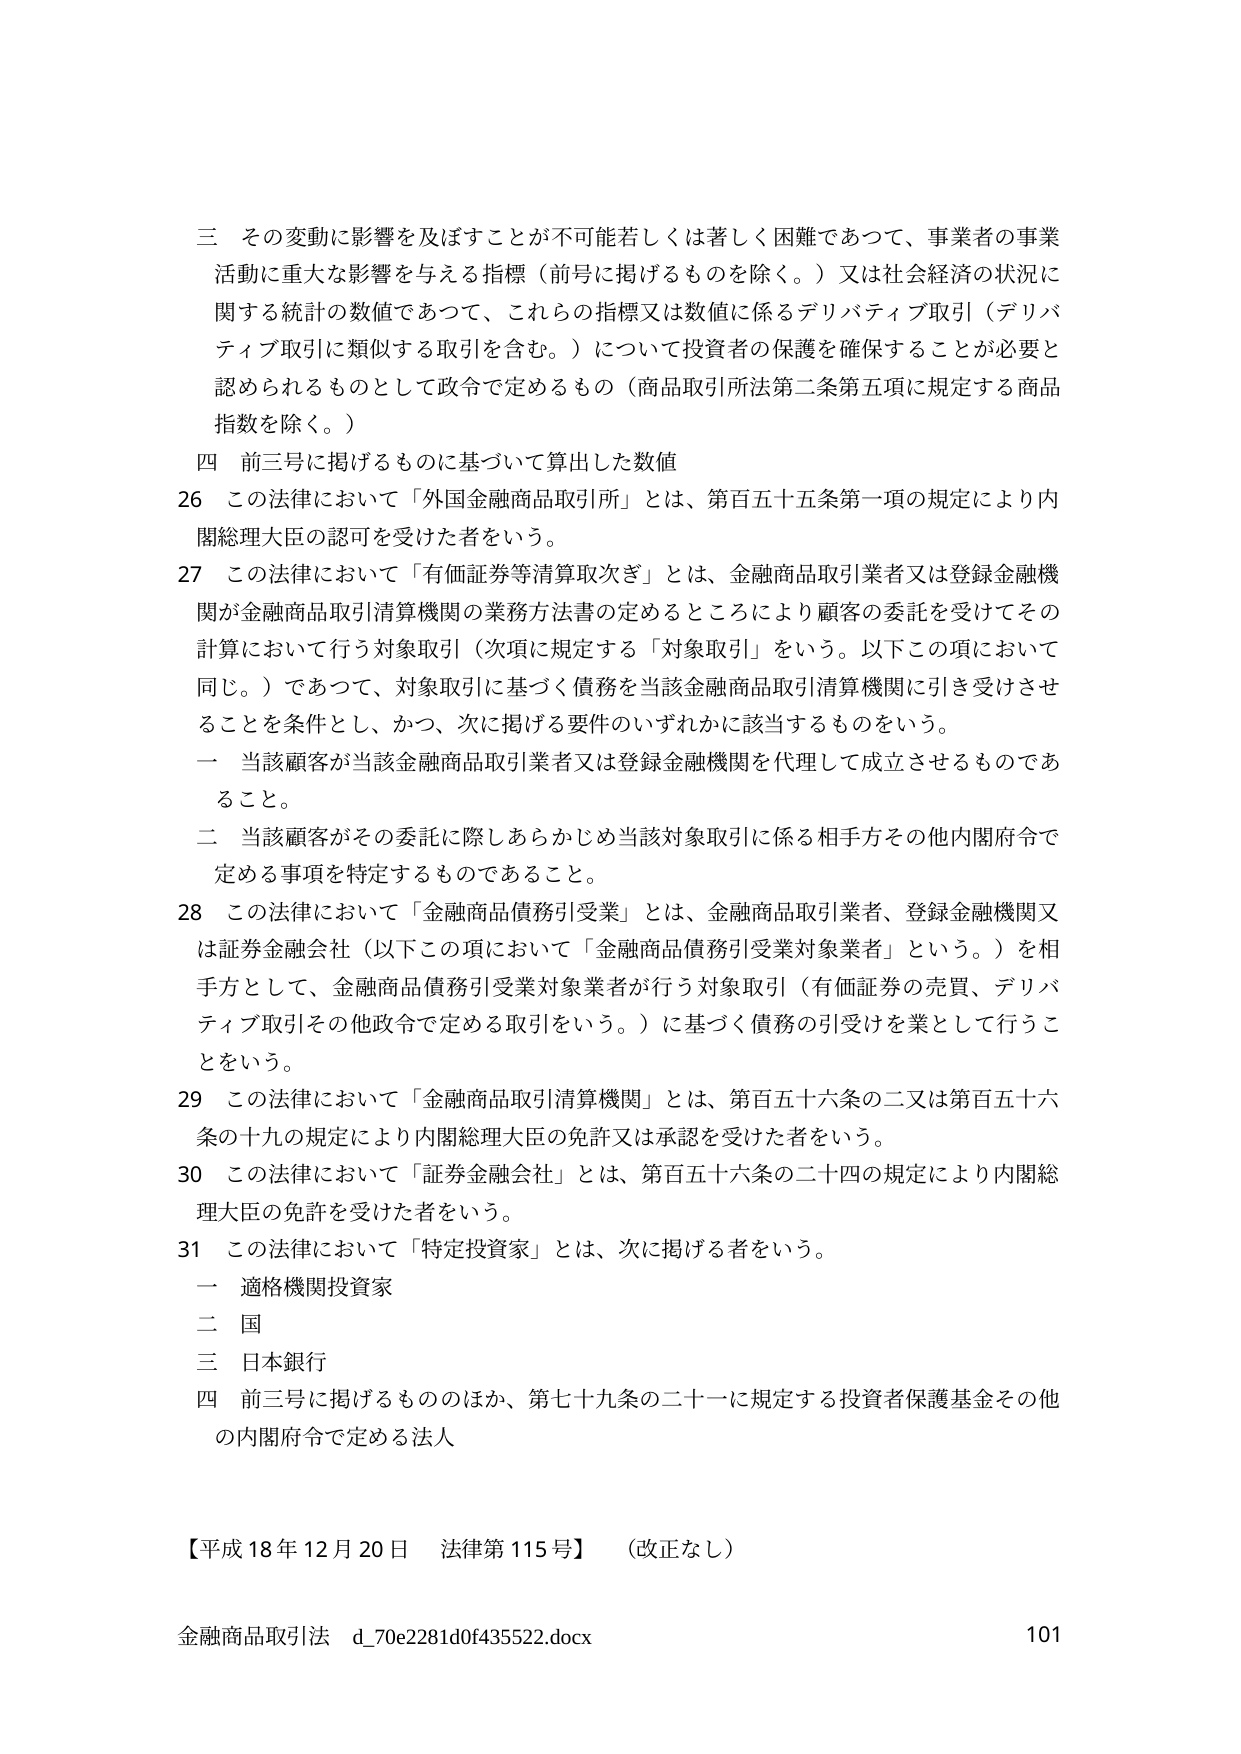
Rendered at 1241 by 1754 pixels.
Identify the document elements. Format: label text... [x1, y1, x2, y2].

text 29 この法律において「金融商品取引清算機関」とは、第百五十六条の二又は第百五十六条の十九の規定により内閣総理大臣の免許又は承認を受けた者をいう。 [177, 1079, 1063, 1154]
text 31 この法律において「特定投資家」とは、次に掲げる者をいう。 [177, 1229, 1063, 1267]
text 27 この法律において「有価証券等清算取次ぎ」とは、金融商品取引業者又は登録金融機関が金融商品取引清算機関の業務方法書の定めるところにより顧客の委託を受けてその計算において行う対象取引（次項に規定する「対象取引」をいう。以下この項において同じ。）であつて、対象取引に基づく債務を当該金融商品取引清算機関に引き受けさせることを条件とし、かつ、次に掲げる要件のいずれかに該当するものをいう。 [177, 554, 1063, 742]
text 26 この法律において「外国金融商品取引所」とは、第百五十五条第一項の規定により内閣総理大臣の認可を受けた者をいう。 [177, 479, 1063, 554]
text 一 当該顧客が当該金融商品取引業者又は登録金融機関を代理して成立させるものであること。 [196, 742, 1063, 817]
text 二 当該顧客がその委託に際しあらかじめ当該対象取引に係る相手方その他内閣府令で定める事項を特定するものであること。 [196, 817, 1063, 892]
text 【平成18年12月20日 法律第115号】 （改正なし） [177, 1529, 1063, 1567]
text 一 適格機関投資家 [196, 1267, 1063, 1304]
text 28 この法律において「金融商品債務引受業」とは、金融商品取引業者、登録金融機関又は証券金融会社（以下この項において「金融商品債務引受業対象業者」という。）を相手方として、金融商品債務引受業対象業者が行う対象取引（有価証券の売買、デリバティブ取引その他政令で定める取引をいう。）に基づく債務の引受けを業として行うことをいう。 [177, 892, 1063, 1079]
text 30 この法律において「証券金融会社」とは、第百五十六条の二十四の規定により内閣総理大臣の免許を受けた者をいう。 [177, 1154, 1063, 1229]
text 四 前三号に掲げるものに基づいて算出した数値 [196, 442, 1063, 479]
text 三 日本銀行 [196, 1342, 1063, 1379]
text 四 前三号に掲げるもののほか、第七十九条の二十一に規定する投資者保護基金その他の内閣府令で定める法人 [196, 1379, 1063, 1454]
text 二 国 [196, 1304, 1063, 1342]
text 三 その変動に影響を及ぼすことが不可能若しくは著しく困難であつて、事業者の事業活動に重大な影響を与える指標（前号に掲げるものを除く。）又は社会経済の状況に関する統計の数値であつて、これらの指標又は数値に係るデリバティブ取引（デリバティブ取引に類似する取引を含む。）について投資者の保護を確保することが必要と認められるものとして政令で定めるもの（商品取引所法第二条第五項に規定する商品指数を除く。） [196, 217, 1063, 442]
